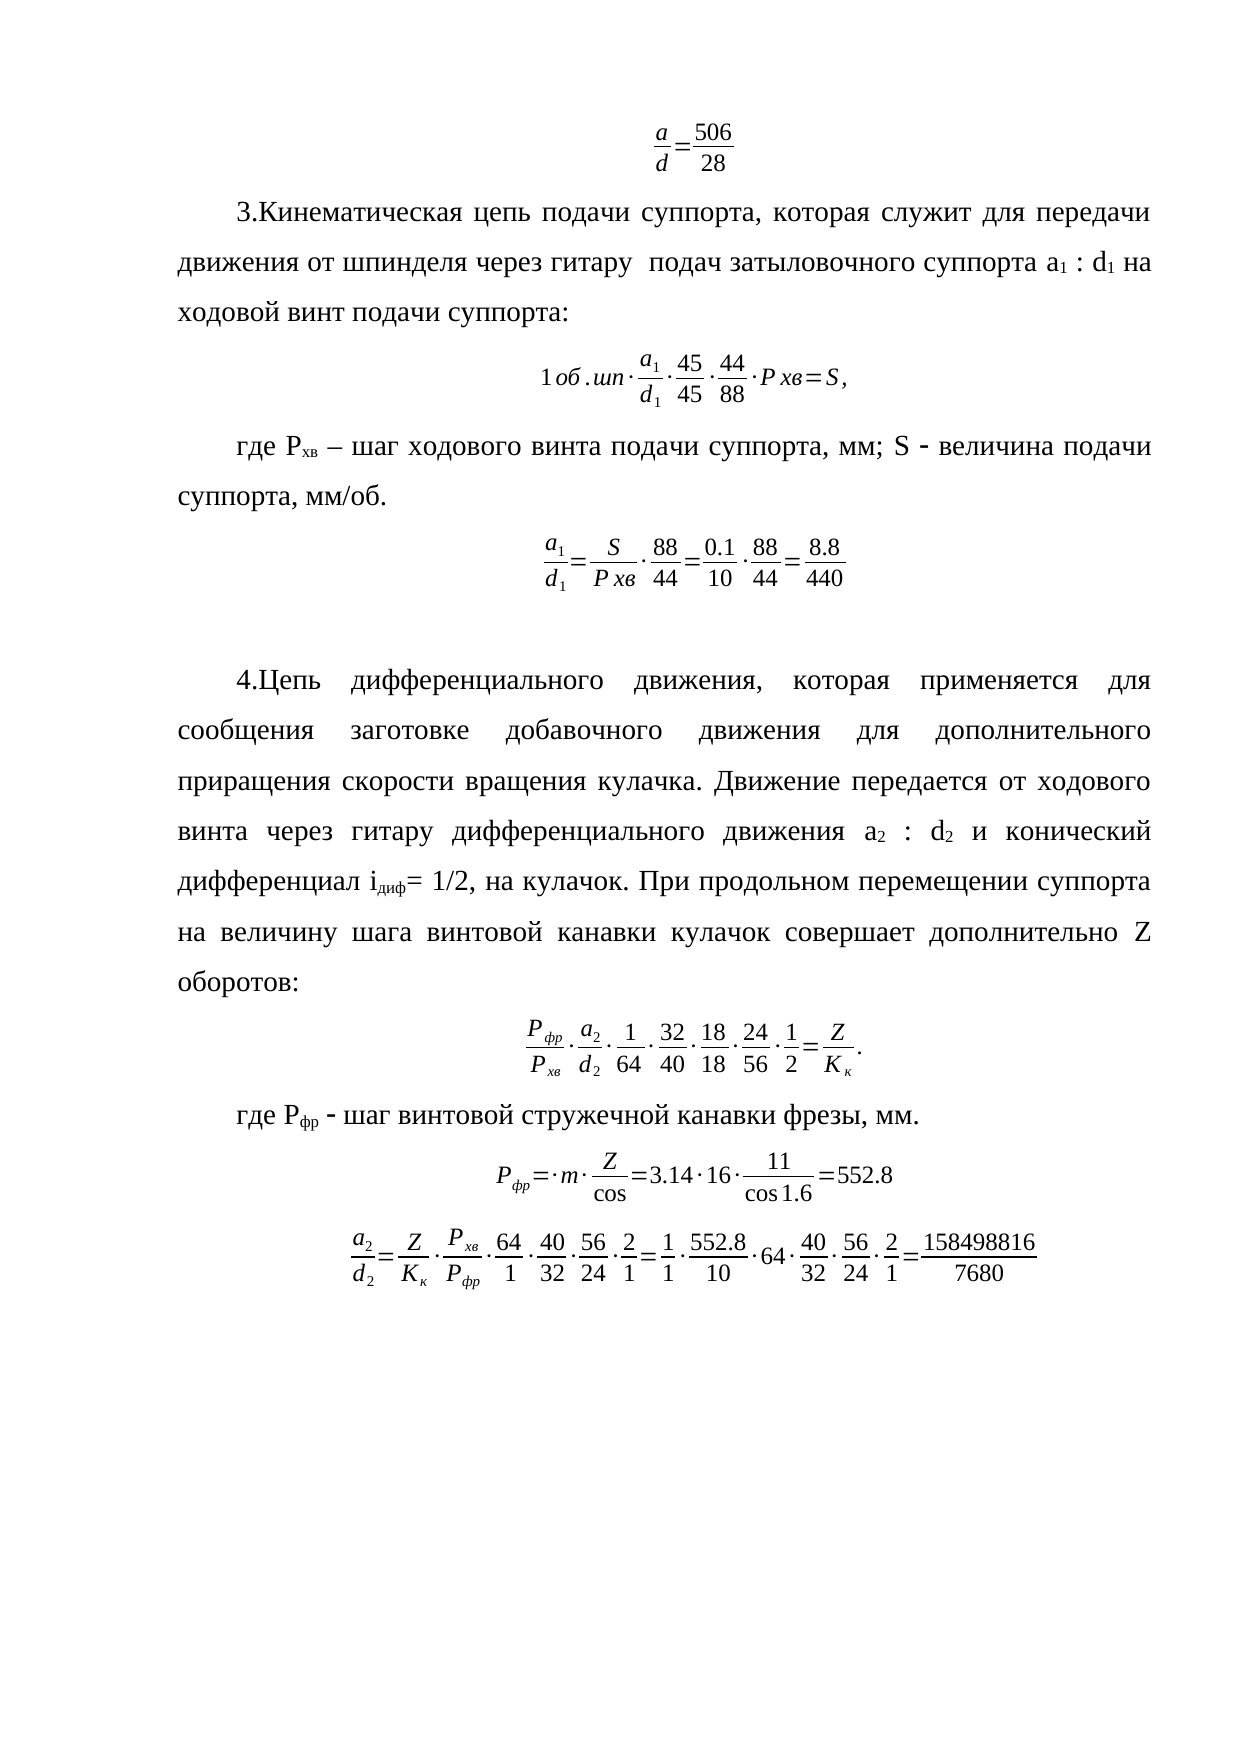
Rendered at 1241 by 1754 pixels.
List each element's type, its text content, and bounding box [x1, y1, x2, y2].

text где Рхв – шаг ходового винта подачи суппорта, мм; S величина подачи суппорта, мм/об. [177, 428, 1152, 512]
text 4.Цепь дифференциального движения, которая применяется для сообщения заготовке добавочного движения для дополнительного приращения скорости вращения кулачка. Движение передается от ходового винта через гитару дифференциального движения a2 : d2 и конический дифференциал iдиф= 1/2, на кулачок. При продольном перемещении суппорта на величину шага винтовой канавки кулачок совершает дополнительно Z оборотов: [177, 662, 1152, 997]
text где Рфр шаг винтовой стружечной канавки фрезы, мм. [177, 1097, 1152, 1131]
text 3.Кинематическая цепь подачи суппорта, которая служит для передачи движения от шпинделя через гитару подач затыловочного суппорта a1 : d1 на ходовой винт подачи суппорта: [177, 194, 1152, 328]
